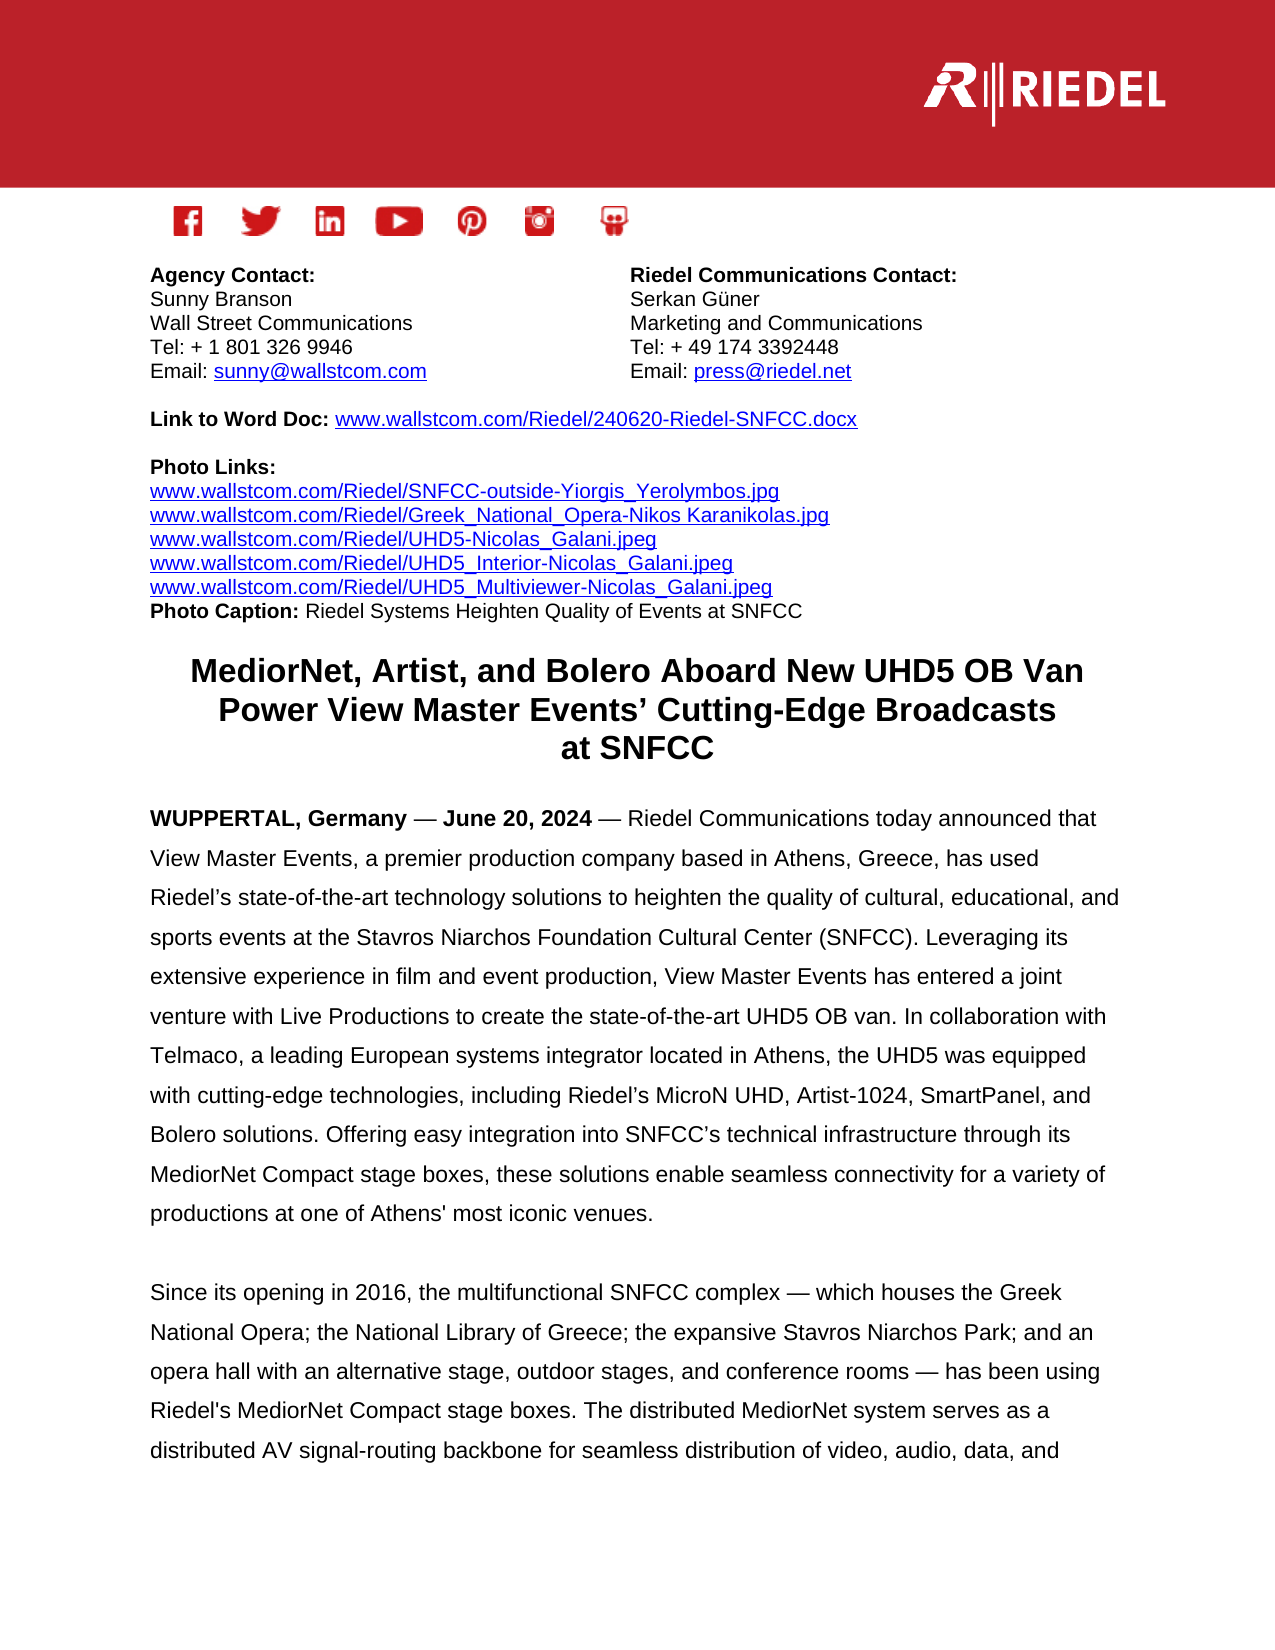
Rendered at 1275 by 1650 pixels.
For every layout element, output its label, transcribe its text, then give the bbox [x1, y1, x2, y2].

picture [457, 206, 487, 236]
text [150, 1279, 1125, 1463]
picture [600, 206, 629, 236]
picture [315, 206, 345, 236]
text www.wallstcom.com/Riedel/Greek_National_Opera-Nikos Karanikolas.jpg [150, 503, 1125, 527]
text WUPPERTAL, Germany — June 20, 2024 — Riedel Communications today announced that View Master Events, a premier production company based in Athens, Greece, has used Riedel’s state-of-the-art technology solutions to heighten the quality of cultural, educational, and sports events at the Stavros Niarchos Foundation Cultural Center (SNFCC). Leveraging its extensive experience in film and event production, View Master Events has entered a joint venture with Live Productions to create the state-of-the-art UHD5 OB van. In collaboration with Telmaco, a leading European systems integrator located in Athens, the UHD5 was equipped with cutting-edge technologies, including Riedel’s MicroN UHD, Artist-1024, SmartPanel, and Bolero solutions. Offering easy integration into SNFCC’s technical infrastructure through its MediorNet Compact stage boxes, these solutions enable seamless connectivity for a variety of productions at one of Athens' most iconic venues. [150, 805, 1125, 1226]
picture [173, 206, 203, 236]
text Photo Links: [150, 455, 1125, 479]
text www.wallstcom.com/Riedel/UHD5_Interior-Nicolas_Galani.jpeg [150, 551, 1125, 575]
picture [375, 206, 423, 236]
text Link to Word Doc: www.wallstcom.com/Riedel/240620-Riedel-SNFCC.docx [150, 407, 1125, 431]
picture [525, 206, 554, 236]
table_header Agency Contact: Sunny Branson Wall Street Communications Tel: + 1 801 326 9946 Email: sunny@wallstcom.com [150, 263, 619, 383]
table_header Riedel Communications Contact: Serkan Güner Marketing and Communications Tel: + 49 174 3392448 Email: press@riedel.net [619, 263, 1059, 383]
text Photo Caption: Riedel Systems Heighten Quality of Events at SNFCC [150, 599, 1125, 651]
picture [241, 206, 282, 236]
text www.wallstcom.com/Riedel/SNFCC-outside-Yiorgis_Yerolymbos.jpg [150, 479, 1125, 503]
text MediorNet, Artist, and Bolero Aboard New UHD5 OB Van Power View Master Events’ Cutting-Edge Broadcasts [150, 651, 1125, 728]
text www.wallstcom.com/Riedel/UHD5_Multiviewer-Nicolas_Galani.jpeg [150, 575, 1125, 599]
text www.wallstcom.com/Riedel/UHD5-Nicolas_Galani.jpeg [150, 527, 1125, 551]
text at SNFCC [150, 728, 1125, 767]
picture [923, 62, 1166, 127]
